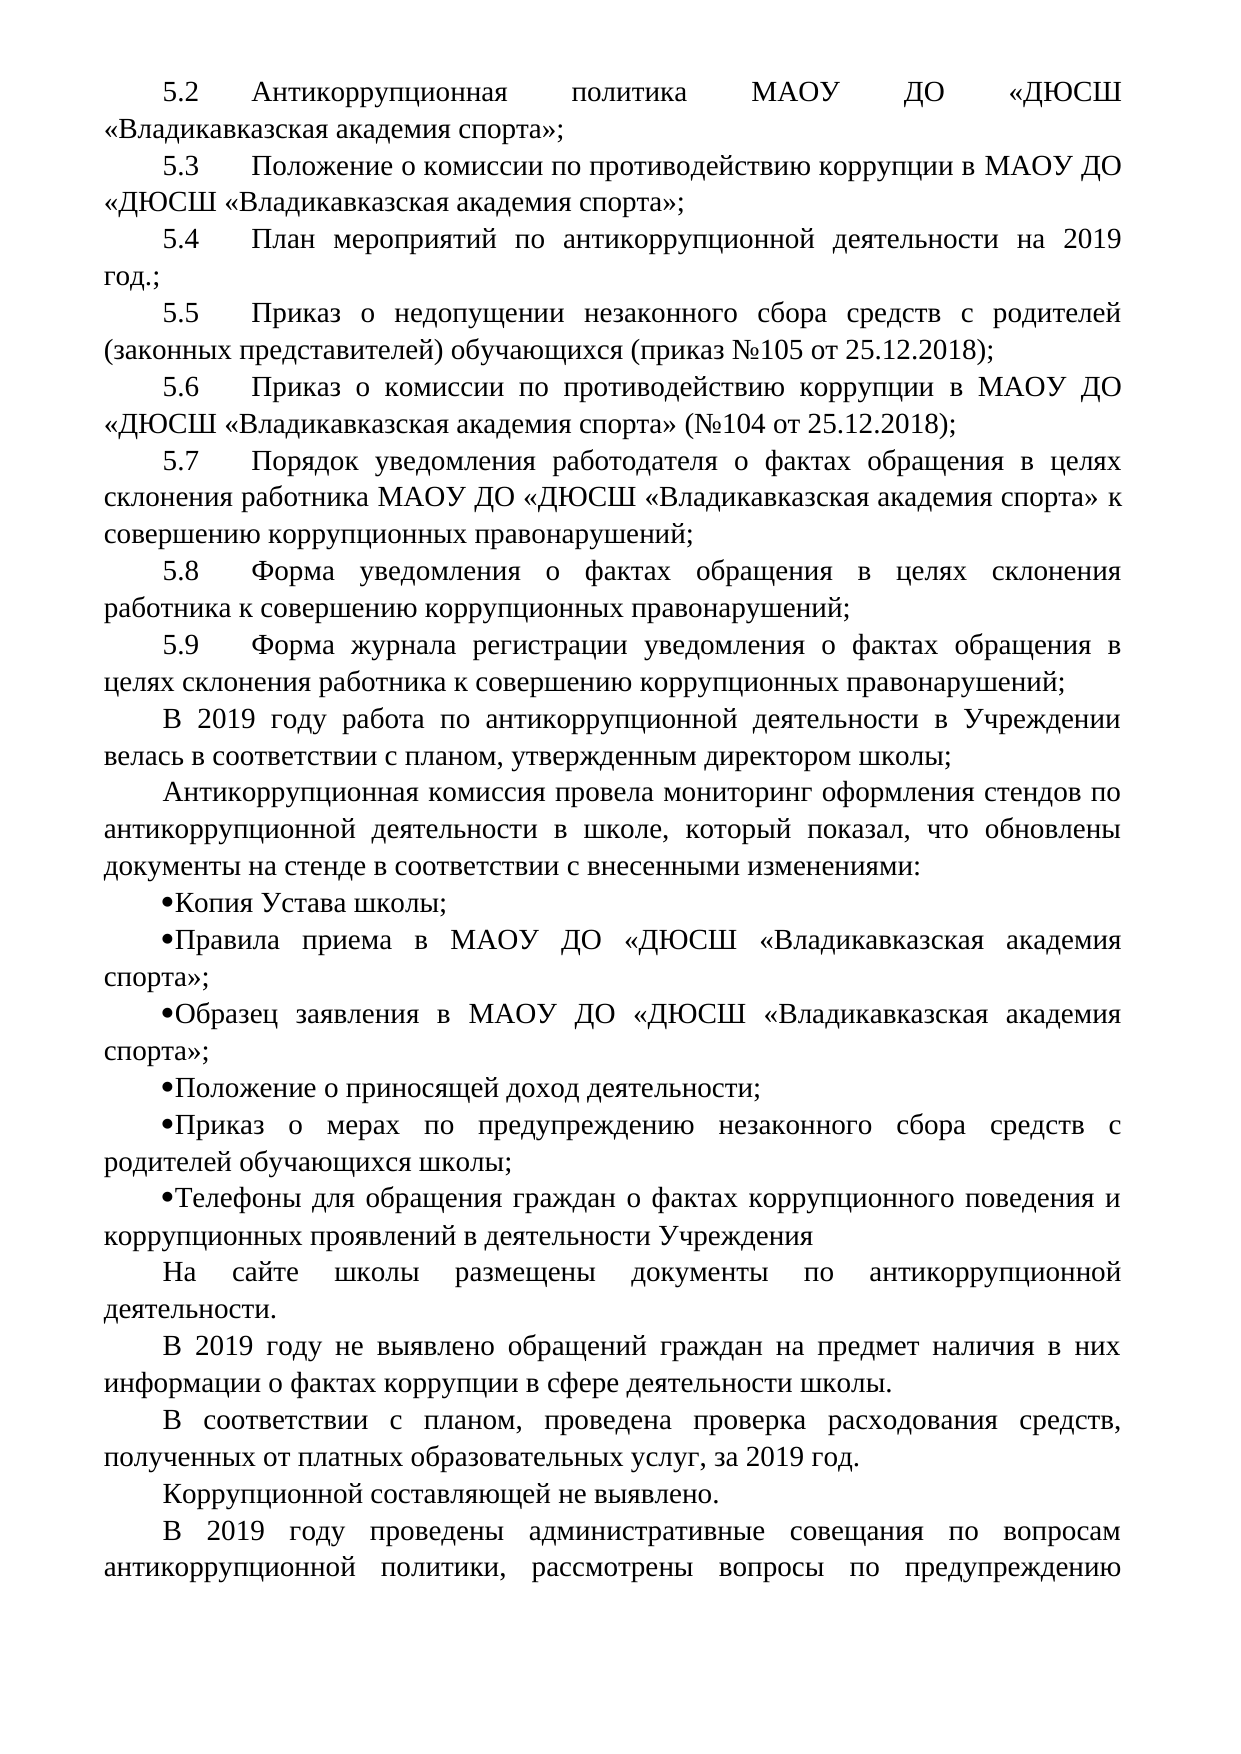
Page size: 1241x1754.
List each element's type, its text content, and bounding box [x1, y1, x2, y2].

text Правила приема в МАОУ ДО «ДЮСШ «Владикавказская академия спорта»; [103, 922, 1122, 993]
text 5.9 Форма журнала регистрации уведомления о фактах обращения в целях склонения работника к совершению коррупционных правонарушений; [103, 627, 1122, 697]
text 5.4 План мероприятий по антикоррупционной деятельности на 2019 год.; [103, 221, 1122, 292]
text Приказ о мерах по предупреждению незаконного сбора средств с родителей обучающихся школы; [103, 1107, 1122, 1177]
text 5.6 Приказ о комиссии по противодействию коррупции в МАОУ ДО «ДЮСШ «Владикавказская академия спорта» (№104 от 25.12.2018); [103, 369, 1122, 439]
text 5.3 Положение о комиссии по противодействию коррупции в МАОУ ДО «ДЮСШ «Владикавказская академия спорта»; [103, 148, 1122, 218]
text 5.8 Форма уведомления о фактах обращения в целях склонения работника к совершению коррупционных правонарушений; [103, 553, 1122, 624]
text Копия Устава школы; [103, 885, 1122, 919]
text На сайте школы размещены документы по антикоррупционной деятельности. [103, 1254, 1122, 1325]
text 5.5 Приказ о недопущении незаконного сбора средств с родителей (законных представителей) обучающихся (приказ №105 от 25.12.2018); [103, 295, 1122, 366]
text В 2019 году не выявлено обращений граждан на предмет наличия в них информации о фактах коррупции в сфере деятельности школы. [103, 1328, 1122, 1399]
text Образец заявления в МАОУ ДО «ДЮСШ «Владикавказская академия спорта»; [103, 996, 1122, 1066]
text Положение о приносящей доход деятельности; [103, 1070, 1122, 1103]
text Телефоны для обращения граждан о фактах коррупционного поведения и коррупционных проявлений в деятельности Учреждения [103, 1181, 1122, 1251]
text Коррупционной составляющей не выявлено. [103, 1476, 1122, 1509]
text Антикоррупционная комиссия провела мониторинг оформления стендов по антикоррупционной деятельности в школе, который показал, что обновлены документы на стенде в соответствии с внесенными изменениями: [103, 774, 1122, 882]
text В 2019 году работа по антикоррупционной деятельности в Учреждении велась в соответствии с планом, утвержденным директором школы; [103, 701, 1122, 771]
text 5.7 Порядок уведомления работодателя о фактах обращения в целях склонения работника МАОУ ДО «ДЮСШ «Владикавказская академия спорта» к совершению коррупционных правонарушений; [103, 443, 1122, 550]
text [103, 1513, 1122, 1583]
text 5.2 Антикоррупционная политика МАОУ ДО «ДЮСШ «Владикавказская академия спорта»; [103, 74, 1122, 144]
text В соответствии с планом, проведена проверка расходования средств, полученных от платных образовательных услуг, за 2019 год. [103, 1402, 1122, 1472]
